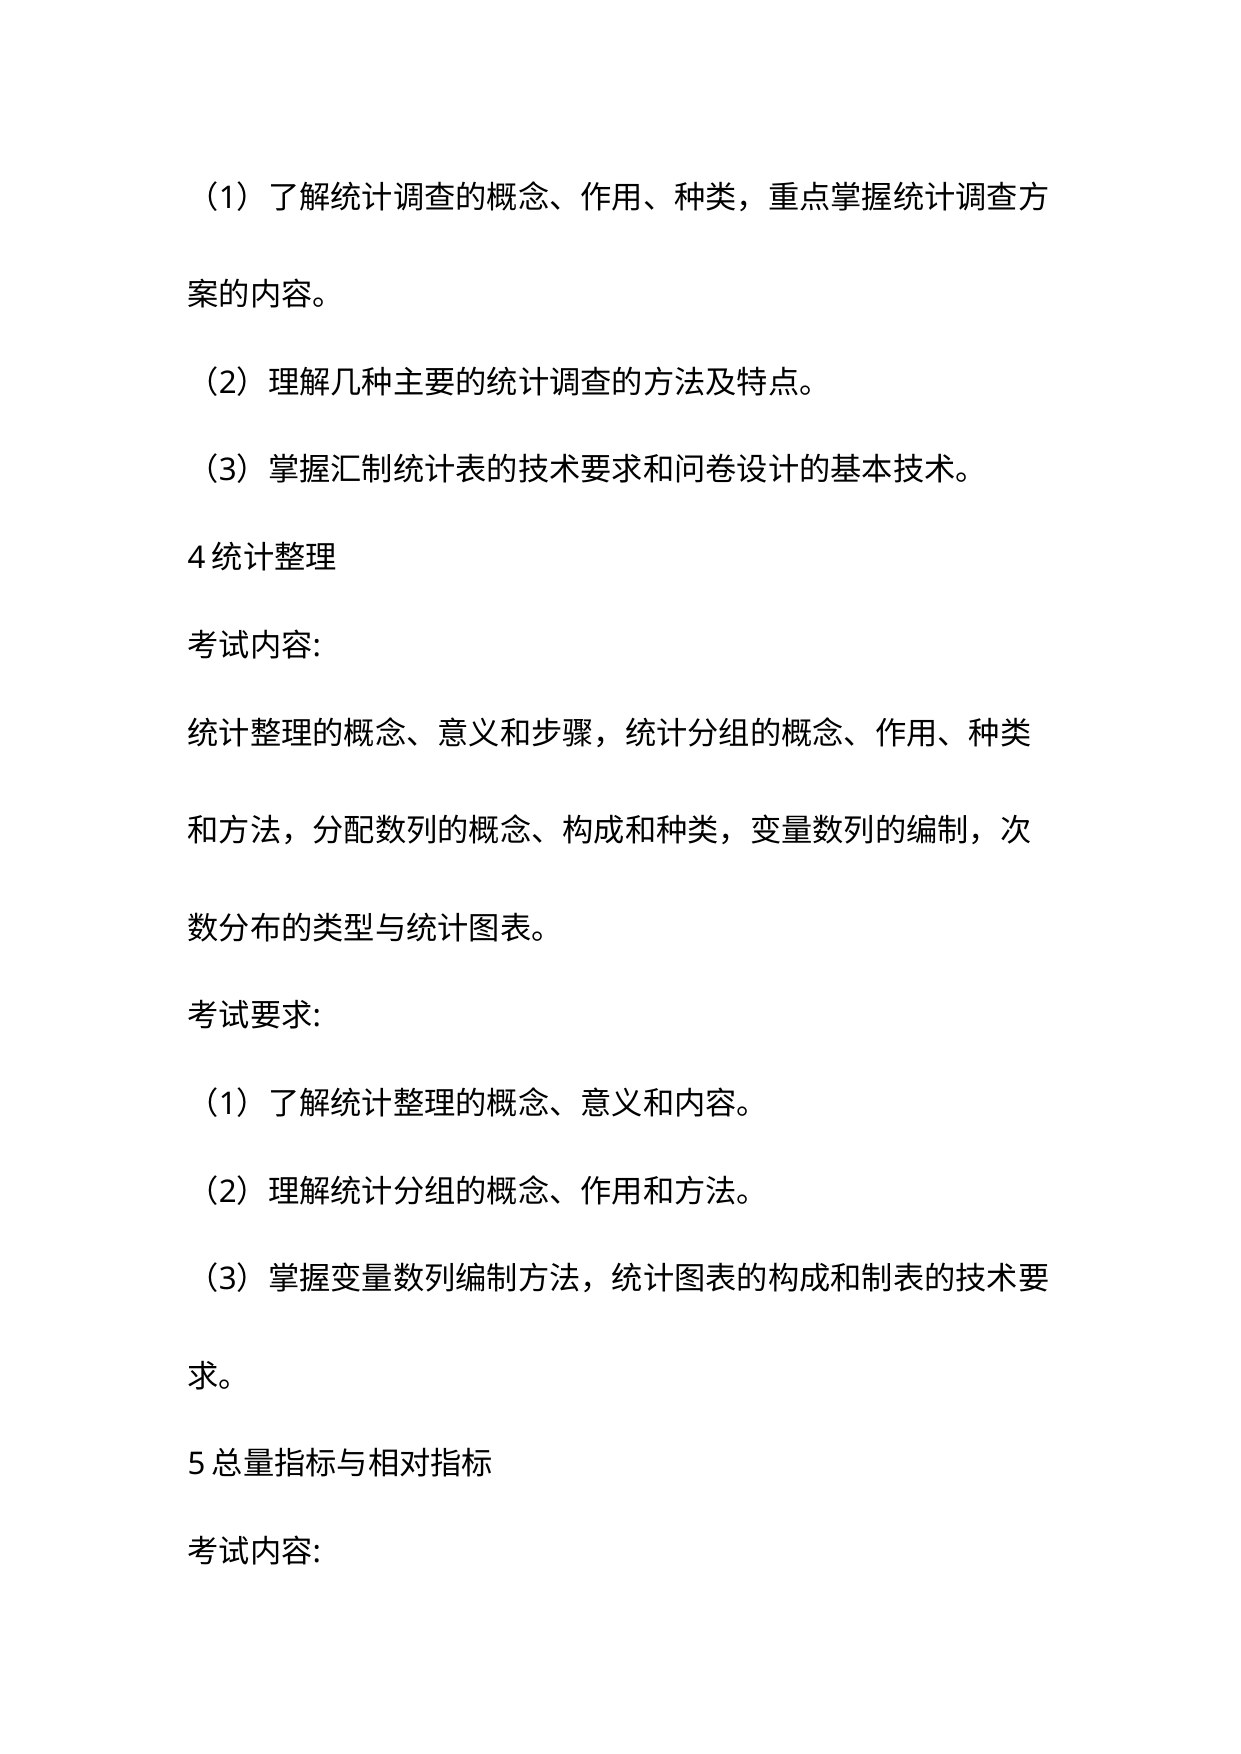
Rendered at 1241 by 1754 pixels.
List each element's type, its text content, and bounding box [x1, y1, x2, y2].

text 考试要求: [187, 981, 1053, 1046]
text （3）掌握汇制统计表的技术要求和问卷设计的基本技术。 [187, 435, 1053, 500]
text （2）理解统计分组的概念、作用和方法。 [187, 1156, 1053, 1221]
text 4统计整理 [187, 522, 1053, 587]
text （1）了解统计整理的概念、意义和内容。 [187, 1068, 1053, 1133]
text 考试内容: [187, 610, 1053, 675]
text 统计整理的概念、意义和步骤，统计分组的概念、作用、种类和方法，分配数列的概念、构成和种类，变量数列的编制，次数分布的类型与统计图表。 [187, 698, 1053, 958]
text （3）掌握变量数列编制方法，统计图表的构成和制表的技术要求。 [187, 1244, 1053, 1406]
text （1）了解统计调查的概念、作用、种类，重点掌握统计调查方案的内容。 [187, 162, 1053, 324]
text 5总量指标与相对指标 [187, 1429, 1053, 1494]
text 考试内容: [187, 1516, 1053, 1581]
text （2）理解几种主要的统计调查的方法及特点。 [187, 347, 1053, 412]
